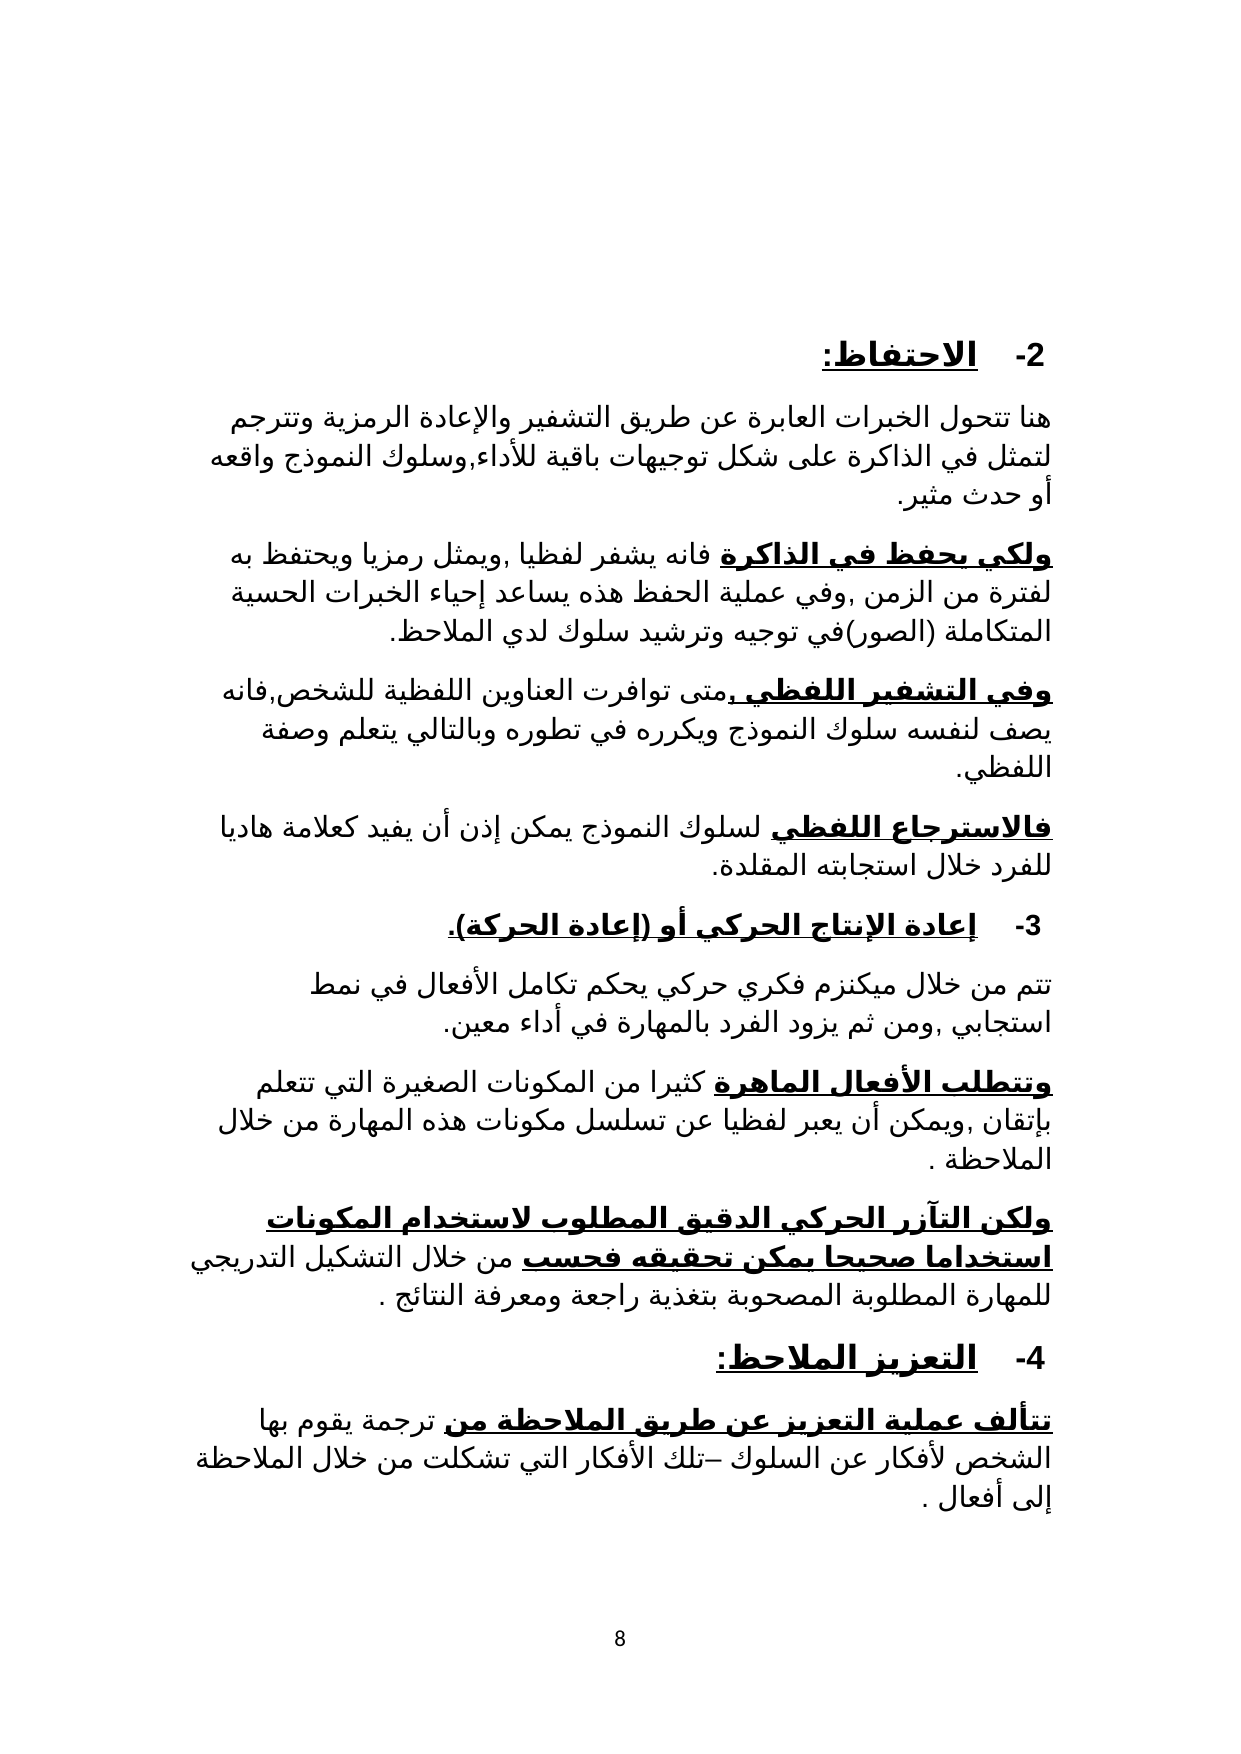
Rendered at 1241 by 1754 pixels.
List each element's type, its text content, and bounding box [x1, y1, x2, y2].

text وتتطلب الأفعال الماهرة كثيرا من المكونات الصغيرة التي تتعلم بإتقان ,ويمكن أن يعبر لفظيا عن تسلسل مكونات هذه المهارة من خلال الملاحظة . [187, 1065, 1053, 1176]
list إعادة الإنتاج الحركي أو (إعادة الحركة). [187, 908, 1015, 941]
text فالاسترجاع اللفظي لسلوك النموذج يمكن إذن أن يفيد كعلامة هاديا للفرد خلال استجابته المقلدة. [187, 810, 1053, 882]
text تتم من خلال ميكنزم فكري حركي يحكم تكامل الأفعال في نمط استجابي ,ومن ثم يزود الفرد بالمهارة في أداء معين. [187, 967, 1053, 1039]
text وفي التشفير اللفظي ,متى توافرت العناوين اللفظية للشخص,فانه يصف لنفسه سلوك النموذج ويكرره في تطوره وبالتالي يتعلم وصفة اللفظي. [187, 673, 1053, 784]
text ولكي يحفظ في الذاكرة فانه يشفر لفظيا ,ويمثل رمزيا ويحتفظ به لفترة من الزمن ,وفي عملية الحفظ هذه يساعد إحياء الخبرات الحسية المتكاملة (الصور)في توجيه وترشيد سلوك لدي الملاحظ. [187, 537, 1053, 647]
text ولكن التآزر الحركي الدقيق المطلوب لاستخدام المكونات استخداما صحيحا يمكن تحقيقه فحسب من خلال التشكيل التدريجي للمهارة المطلوبة المصحوبة بتغذية راجعة ومعرفة النتائج . [187, 1201, 1053, 1312]
list الاحتفاظ: [187, 335, 1015, 374]
list التعزيز الملاحظ: [187, 1338, 1015, 1376]
text تتألف عملية التعزيز عن طريق الملاحظة من ترجمة يقوم بها الشخص لأفكار عن السلوك –تلك الأفكار التي تشكلت من خلال الملاحظة إلى أفعال . [187, 1403, 1053, 1513]
text هنا تتحول الخبرات العابرة عن طريق التشفير والإعادة الرمزية وتترجم لتمثل في الذاكرة على شكل توجيهات باقية للأداء,وسلوك النموذج واقعه أو حدث مثير. [187, 400, 1053, 511]
